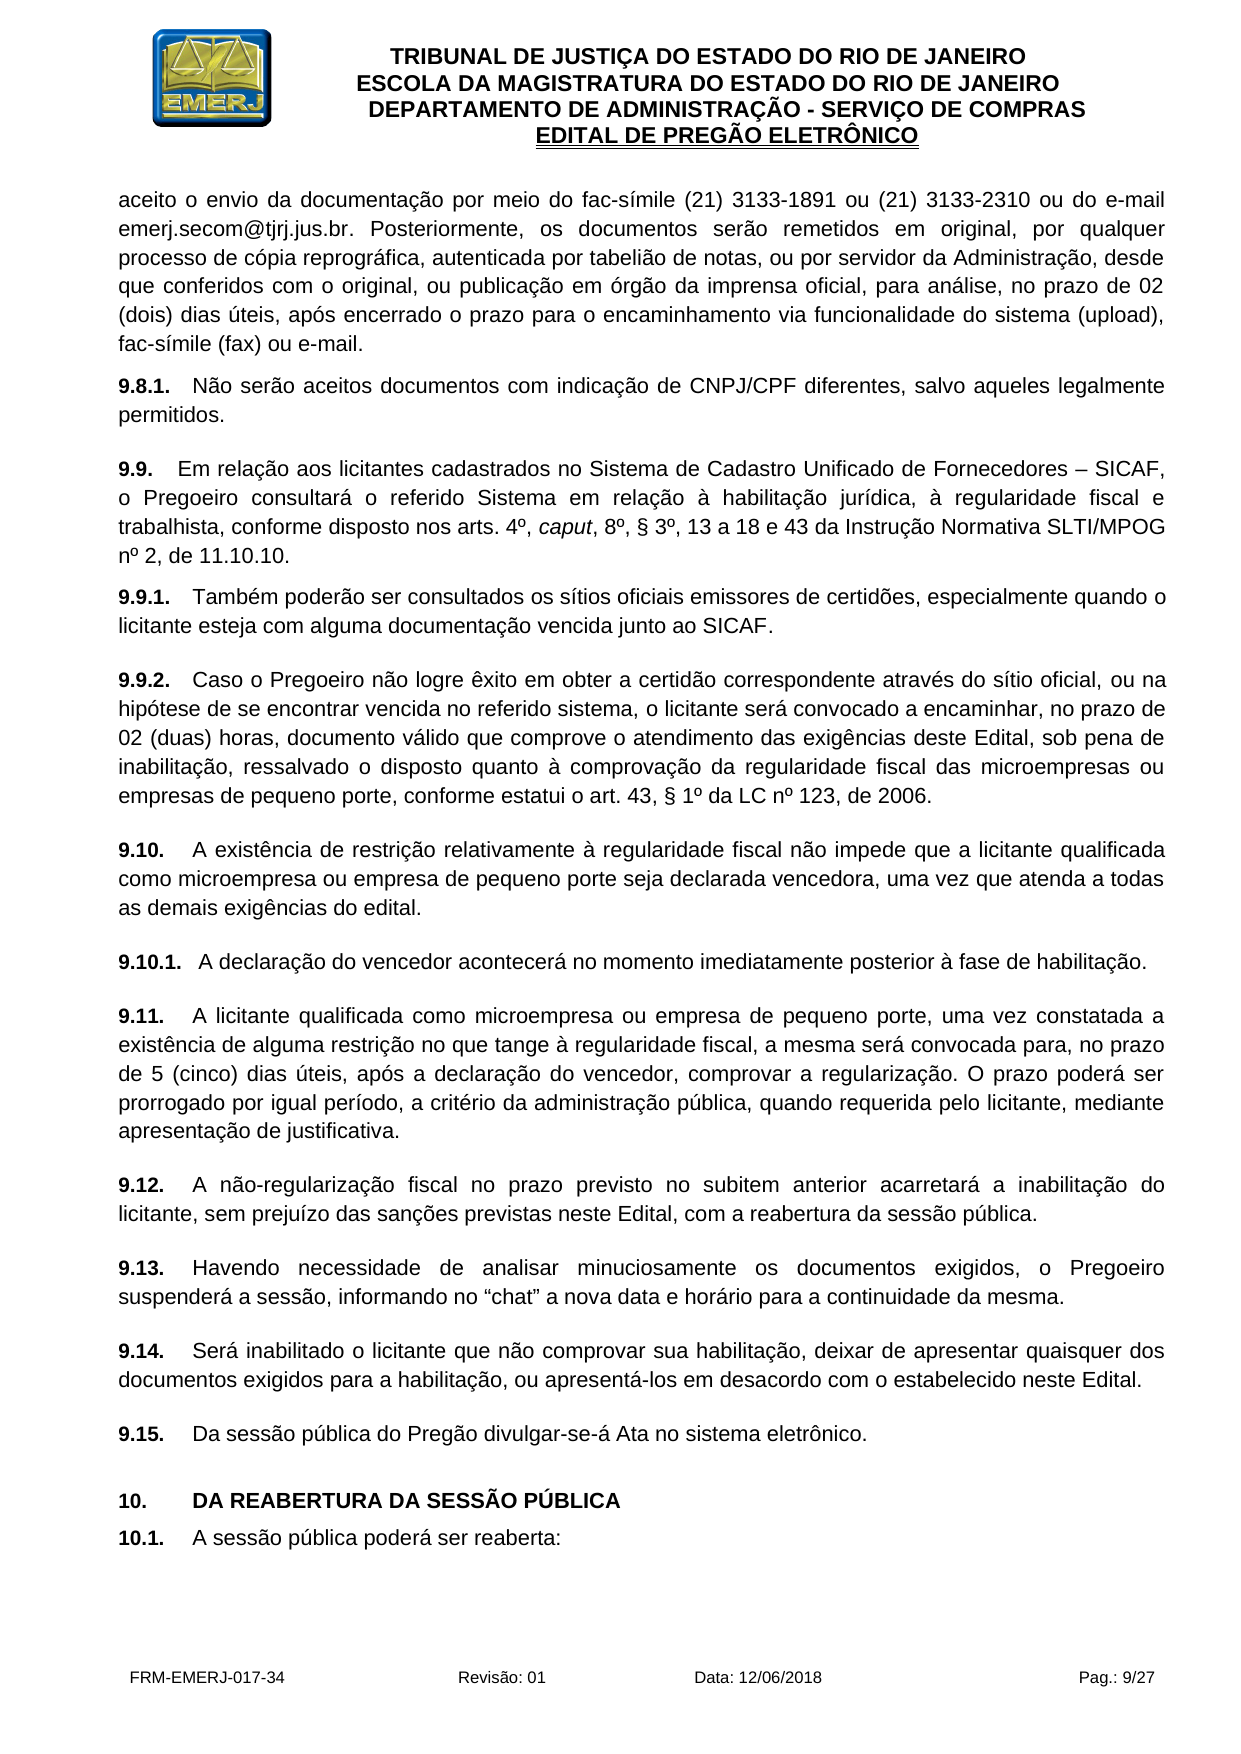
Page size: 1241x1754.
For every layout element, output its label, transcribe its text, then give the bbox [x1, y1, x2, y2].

list A existência de restrição relativamente à regularidade fiscal não impede que a licitante qualificada como microempresa ou empresa de pequeno porte seja declarada vencedora, uma vez que atenda a todas as demais exigências do edital. [118, 837, 1166, 920]
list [118, 186, 1166, 356]
list Da sessão pública do Pregão divulgar-se-á Ata no sistema eletrônico. [118, 1421, 1166, 1446]
list A sessão pública poderá ser reaberta: [118, 1525, 1166, 1550]
list Também poderão ser consultados os sítios oficiais emissores de certidões, especialmente quando o licitante esteja com alguma documentação vencida junto ao SICAF. [118, 584, 1166, 638]
list A licitante qualificada como microempresa ou empresa de pequeno porte, uma vez constatada a existência de alguma restrição no que tange à regularidade fiscal, a mesma será convocada para, no prazo de 5 (cinco) dias úteis, após a declaração do vencedor, comprovar a regularização. O prazo poderá ser prorrogado por igual período, a critério da administração pública, quando requerida pelo licitante, mediante apresentação de justificativa. [118, 1002, 1166, 1143]
list Caso o Pregoeiro não logre êxito em obter a certidão correspondente através do sítio oficial, ou na hipótese de se encontrar vencida no referido sistema, o licitante será convocado a encaminhar, no prazo de 02 (duas) horas, documento válido que comprove o atendimento das exigências deste Edital, sob pena de inabilitação, ressalvado o disposto quanto à comprovação da regularidade fiscal das microempresas ou empresas de pequeno porte, conforme estatui o art. 43, § 1º da LC nº 123, de 2006. [118, 667, 1166, 808]
list Havendo necessidade de analisar minuciosamente os documentos exigidos, o Pregoeiro suspenderá a sessão, informando no “chat” a nova data e horário para a continuidade da mesma. [118, 1255, 1166, 1309]
list Não serão aceitos documentos com indicação de CNPJ/CPF diferentes, salvo aqueles legalmente permitidos. [118, 373, 1166, 427]
list A não-regularização fiscal no prazo previsto no subitem anterior acarretará a inabilitação do licitante, sem prejuízo das sanções previstas neste Edital, com a reabertura da sessão pública. [118, 1172, 1166, 1226]
list A declaração do vencedor acontecerá no momento imediatamente posterior à fase de habilitação. [118, 948, 1166, 974]
list Será inabilitado o licitante que não comprovar sua habilitação, deixar de apresentar quaisquer dos documentos exigidos para a habilitação, ou apresentá-los em desacordo com o estabelecido neste Edital. [118, 1338, 1166, 1392]
list Em relação aos licitantes cadastrados no Sistema de Cadastro Unificado de Fornecedores – SICAF, o Pregoeiro consultará o referido Sistema em relação à habilitação jurídica, à regularidade fiscal e trabalhista, conforme disposto nos arts. 4º, caput, 8º, § 3º, 13 a 18 e 43 da Instrução Normativa SLTI/MPOG nº 2, de 11.10.10. [118, 456, 1166, 568]
list DA REABERTURA DA SESSÃO PÚBLICA [118, 1487, 1166, 1513]
